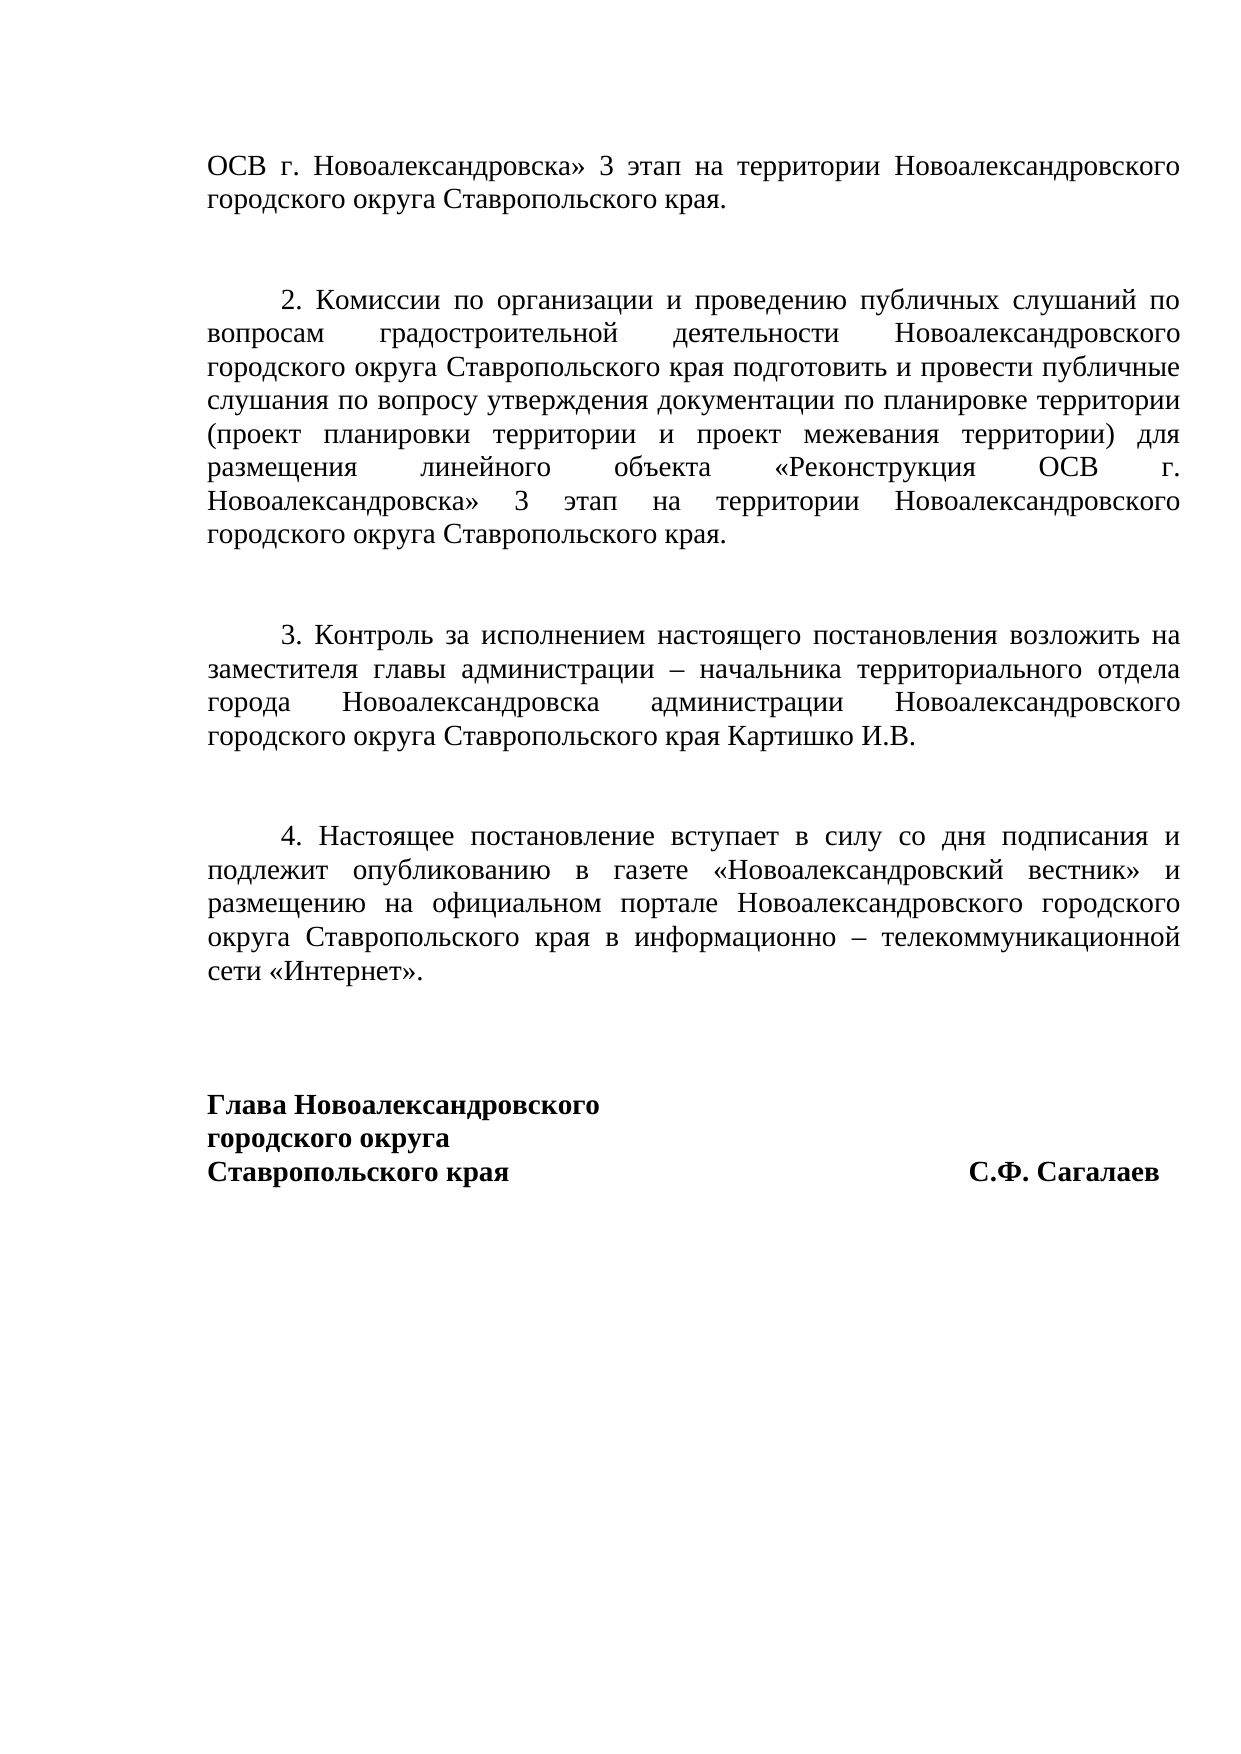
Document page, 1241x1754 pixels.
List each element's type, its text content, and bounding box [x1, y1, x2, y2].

text 2. Комиссии по организации и проведению публичных слушаний по вопросам градостроительной деятельности Новоалександровского городского округа Ставропольского края подготовить и провести публичные слушания по вопросу утверждения документации по планировке территории (проект планировки территории и проект межевания территории) для размещения линейного объекта «Реконструкция ОСВ г. Новоалександровска» 3 этап на территории Новоалександровского городского округа Ставропольского края. [207, 282, 1181, 550]
text городского округа [207, 1120, 1181, 1154]
text Ставропольского края С.Ф. Сагалаев [207, 1154, 1181, 1187]
text 3. Контроль за исполнением настоящего постановления возложить на заместителя главы администрации – начальника территориального отдела города Новоалександровска администрации Новоалександровского городского округа Ставропольского края Картишко И.В. [207, 617, 1181, 751]
text 4. Настоящее постановление вступает в силу со дня подписания и подлежит опубликованию в газете «Новоалександровский вестник» и размещению на официальном портале Новоалександровского городского округа Ставропольского края в информационно – телекоммуникационной сети «Интернет». [207, 818, 1181, 986]
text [207, 148, 1181, 215]
text Глава Новоалександровского [207, 1087, 1181, 1120]
